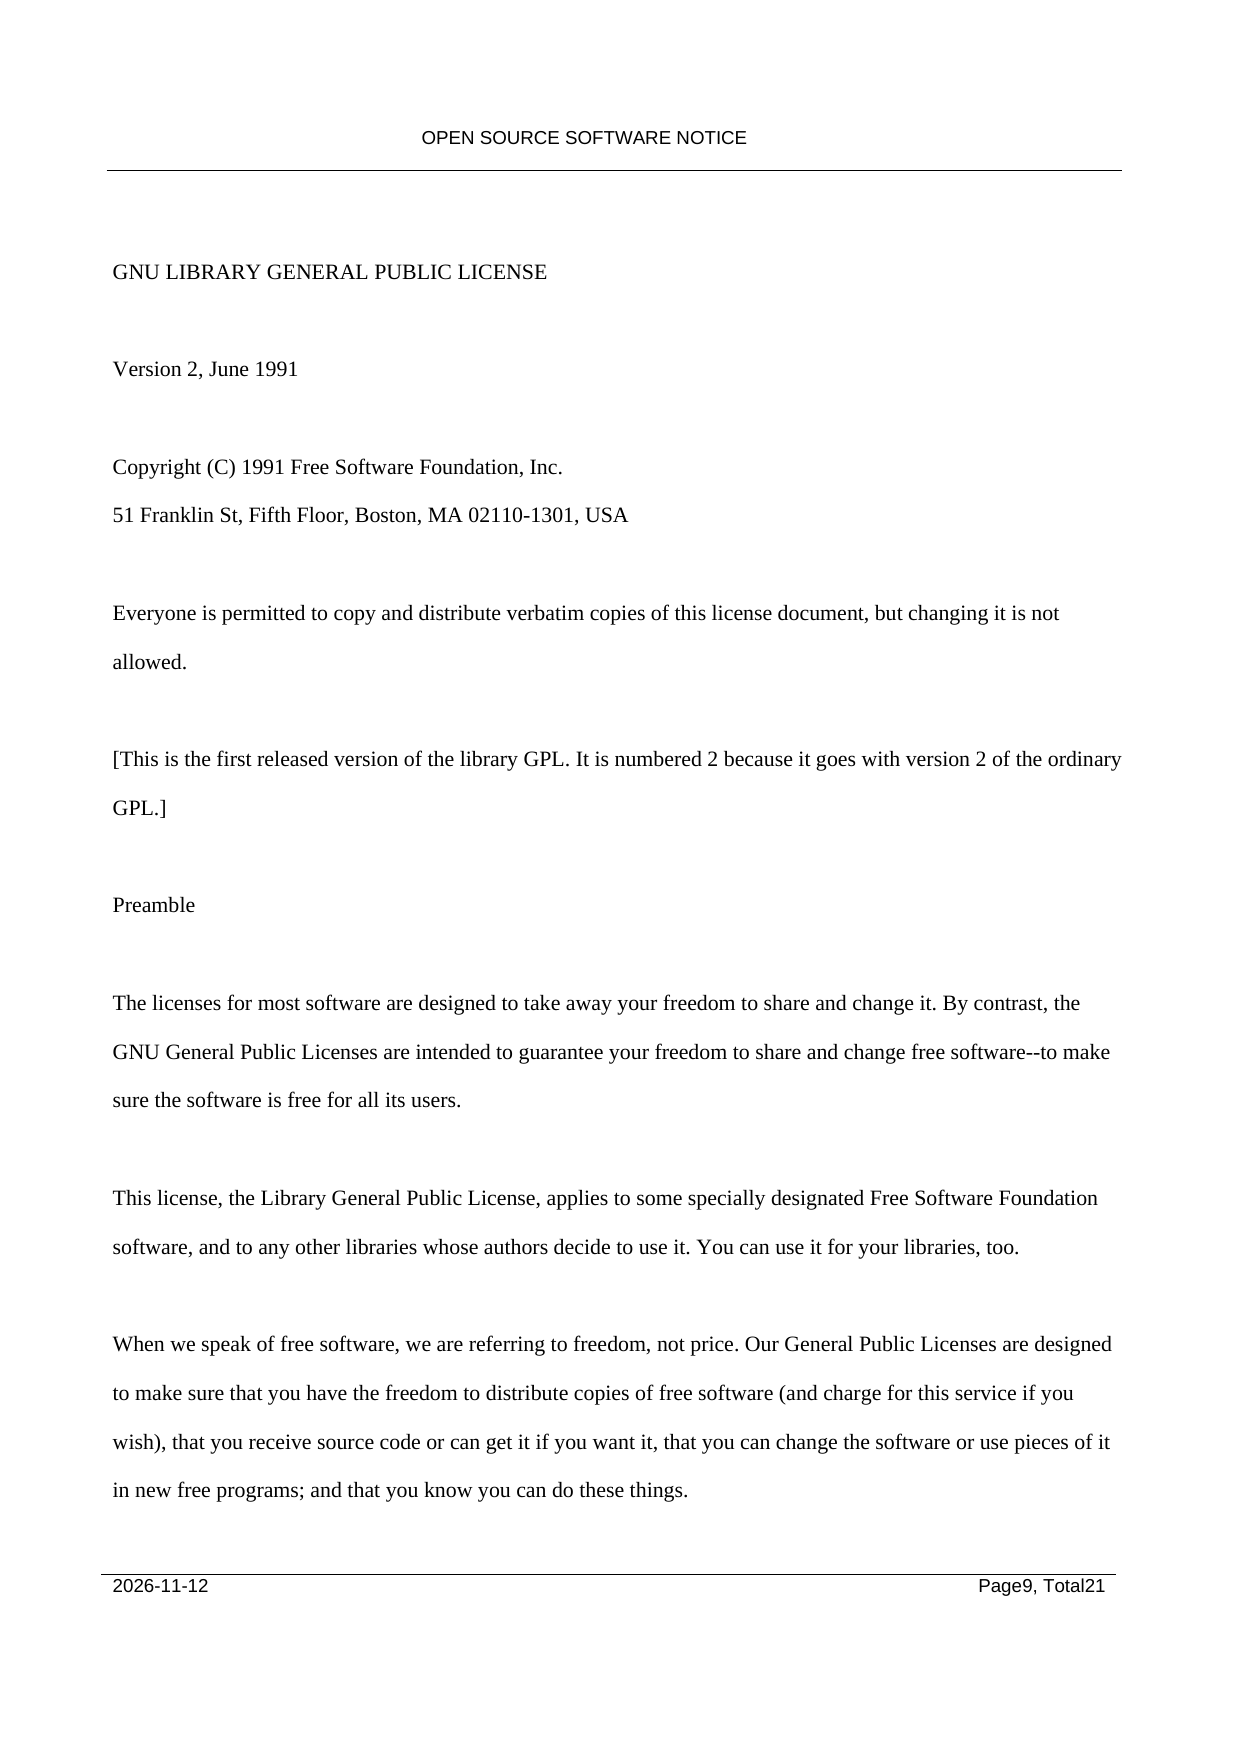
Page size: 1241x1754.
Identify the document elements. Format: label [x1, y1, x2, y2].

text [112, 206, 1128, 1506]
